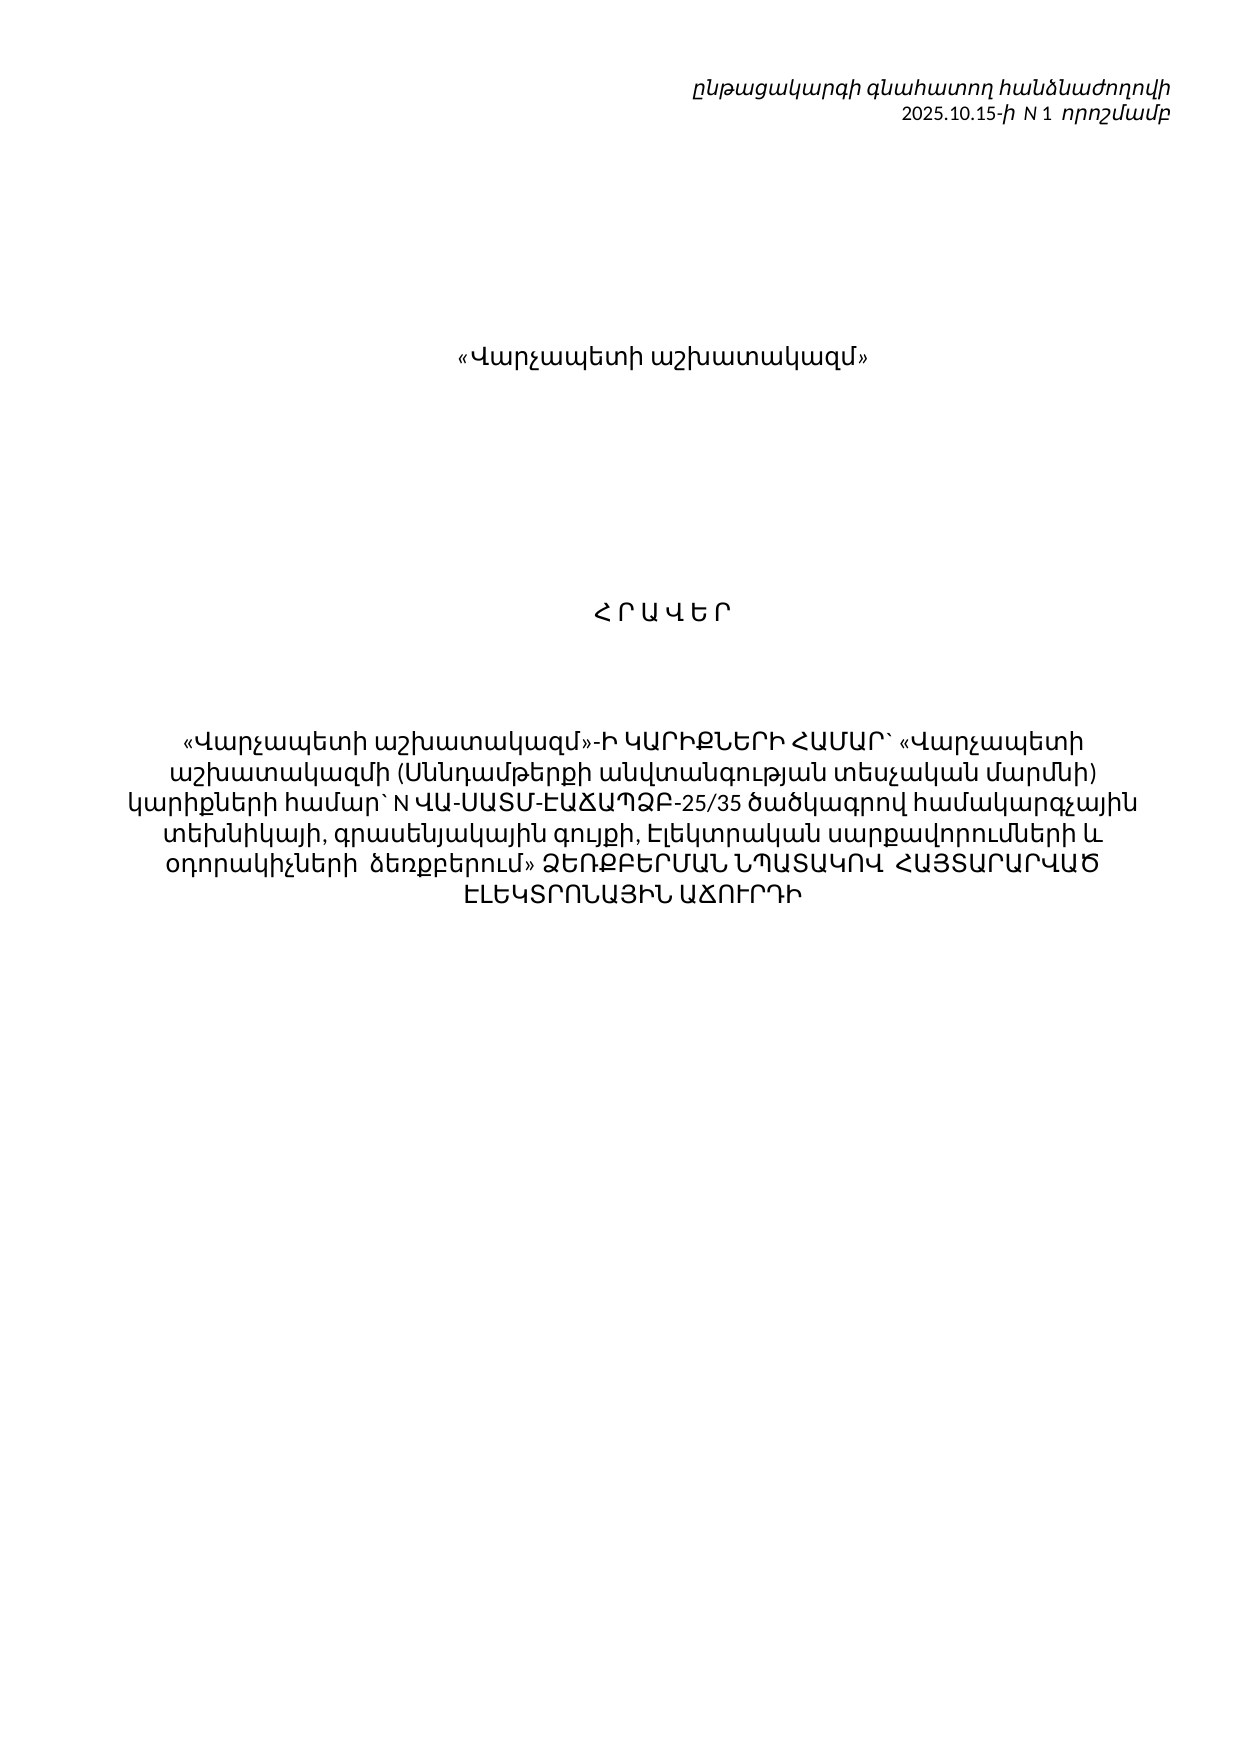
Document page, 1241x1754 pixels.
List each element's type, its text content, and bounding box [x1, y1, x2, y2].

text Հ Ր Ա Վ Ե Ր [94, 597, 1172, 628]
text ընթացակարգի գնահատող հանձնաժողովի [94, 75, 1171, 100]
text 2025.10.15 -ի N 1 որոշմամբ [94, 100, 1171, 126]
text «Վարչապետի աշխատակազմ»-Ի ԿԱՐԻՔՆԵՐԻ ՀԱՄԱՐ` «Վարչապետի աշխատակազմի (Սննդամթերքի անվտանգության տեսչական մարմնի) կարիքների համար` N ՎԱ-ՍԱՏՄ-ԷԱՃԱՊՁԲ-25/35 ծածկագրով համակարգչային տեխնիկայի, գրասենյակային գույքի, Էլեկտրական սարքավորումների և օդորակիչների ձեռքբերում» ՁԵՌՔԲԵՐՄԱՆ ՆՊԱՏԱԿՈՎ ՀԱՅՏԱՐԱՐՎԱԾ ԷԼԵԿՏՐՈՆԱՅԻՆ ԱՃՈՒՐԴԻ [94, 726, 1172, 909]
text « Վարչապետի աշխատակազմ» [94, 341, 1172, 371]
